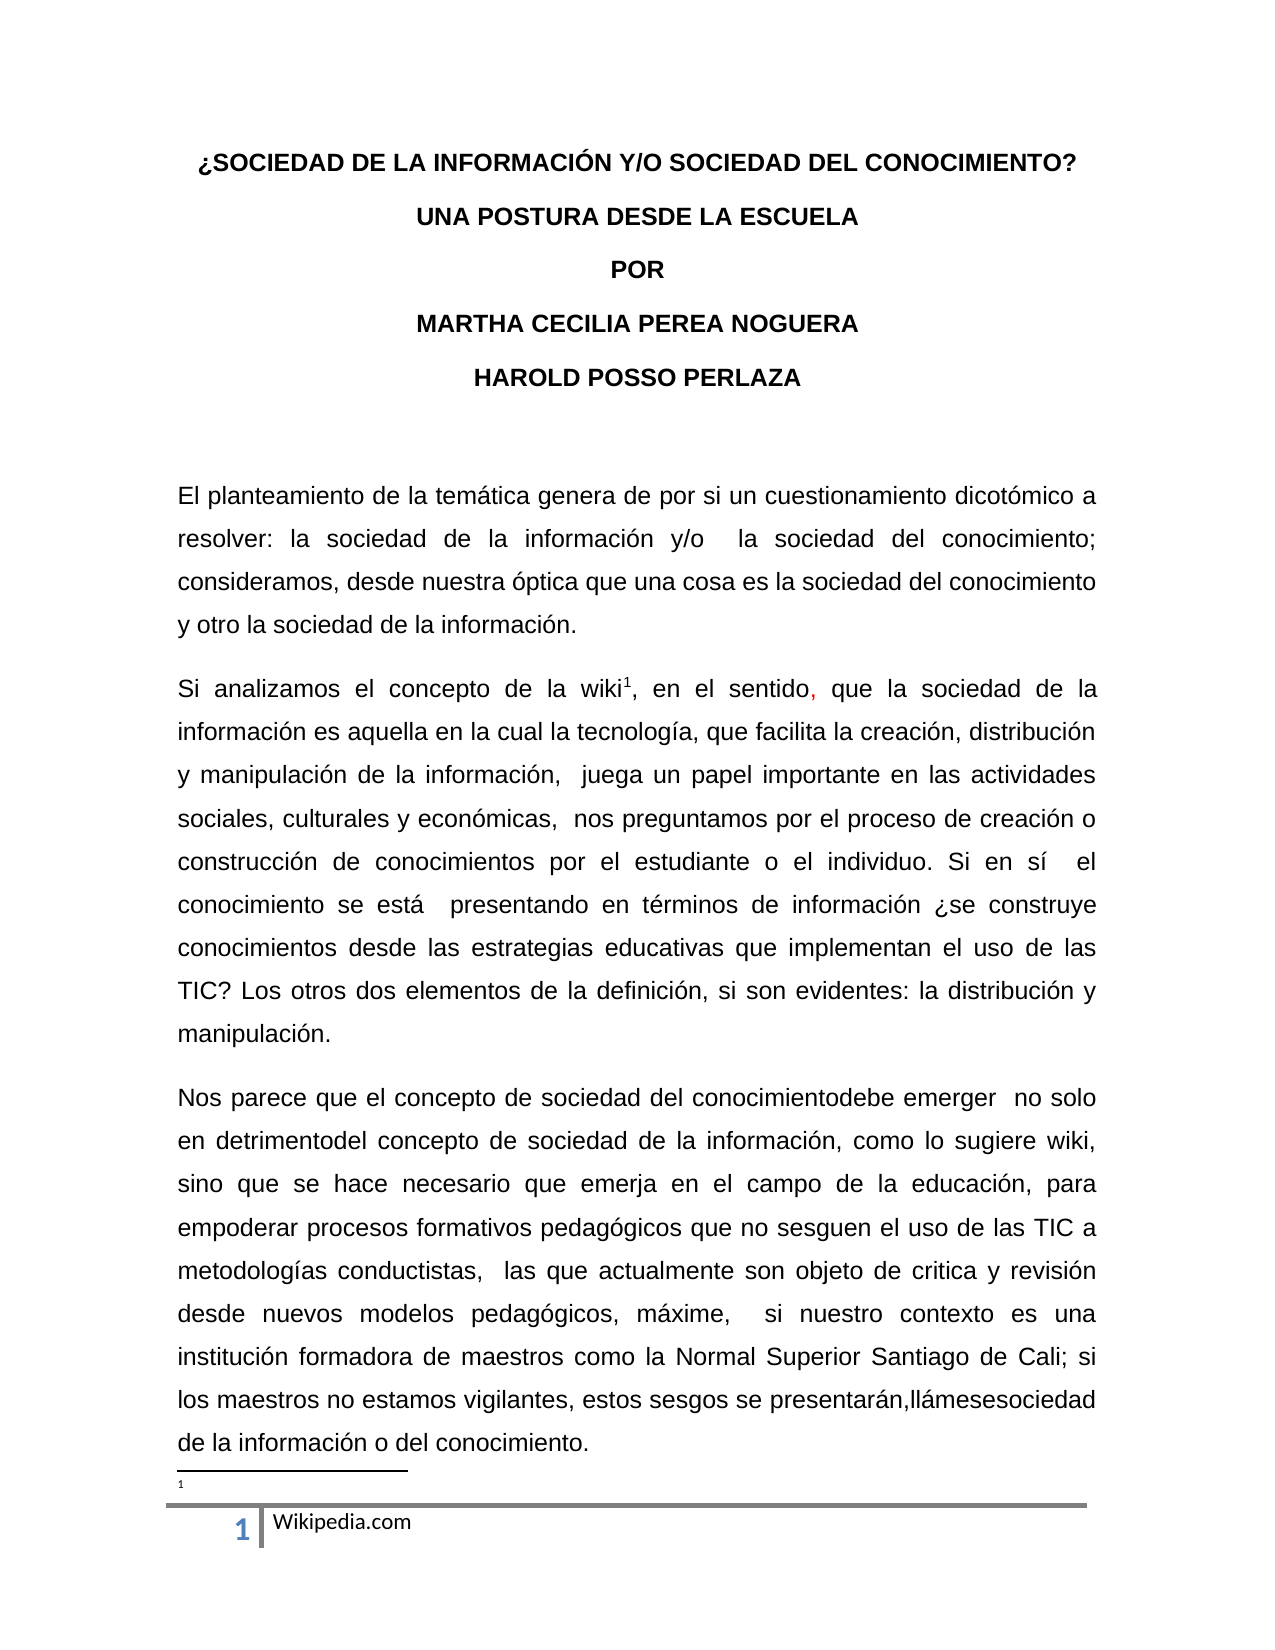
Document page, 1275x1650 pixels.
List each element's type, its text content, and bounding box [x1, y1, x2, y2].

text UNA POSTURA DESDE LA ESCUELA [177, 201, 1098, 230]
text HAROLD POSSO PERLAZA [177, 363, 1098, 392]
text Nos parece que el concepto de sociedad del conocimientodebe emerger no solo en detrimentodel concepto de sociedad de la información, como lo sugiere wiki, sino que se hace necesario que emerja en el campo de la educación, para empoderar procesos formativos pedagógicos que no sesguen el uso de las TIC a metodologías conductistas, las que actualmente son objeto de critica y revisión desde nuevos modelos pedagógicos, máxime, si nuestro contexto es una institución formadora de maestros como la Normal Superior Santiago de Cali; si los maestros no estamos vigilantes, estos sesgos se presentarán,llámesesociedad de la información o del conocimiento. [177, 1083, 1098, 1457]
text POR [177, 255, 1098, 284]
text El planteamiento de la temática genera de por si un cuestionamiento dicotómico a resolver: la sociedad de la información y/o la sociedad del conocimiento; consideramos, desde nuestra óptica que una cosa es la sociedad del conocimiento y otro la sociedad de la información. [177, 481, 1098, 639]
text Si analizamos el concepto de la wiki, en el sentido, que la sociedad de la información es aquella en la cual la tecnología, que facilita la creación, distribución y manipulación de la información, juega un papel importante en las actividades sociales, culturales y económicas, nos preguntamos por el proceso de creación o construcción de conocimientos por el estudiante o el individuo. Si en sí el conocimiento se está presentando en términos de información ¿se construye conocimientos desde las estrategias educativas que implementan el uso de las TIC? Los otros dos elementos de la definición, si son evidentes: la distribución y manipulación. [177, 674, 1098, 1048]
text MARTHA CECILIA PEREA NOGUERA [177, 309, 1098, 338]
text ¿SOCIEDAD DE LA INFORMACIÓN Y/O SOCIEDAD DEL CONOCIMIENTO? [177, 148, 1098, 176]
